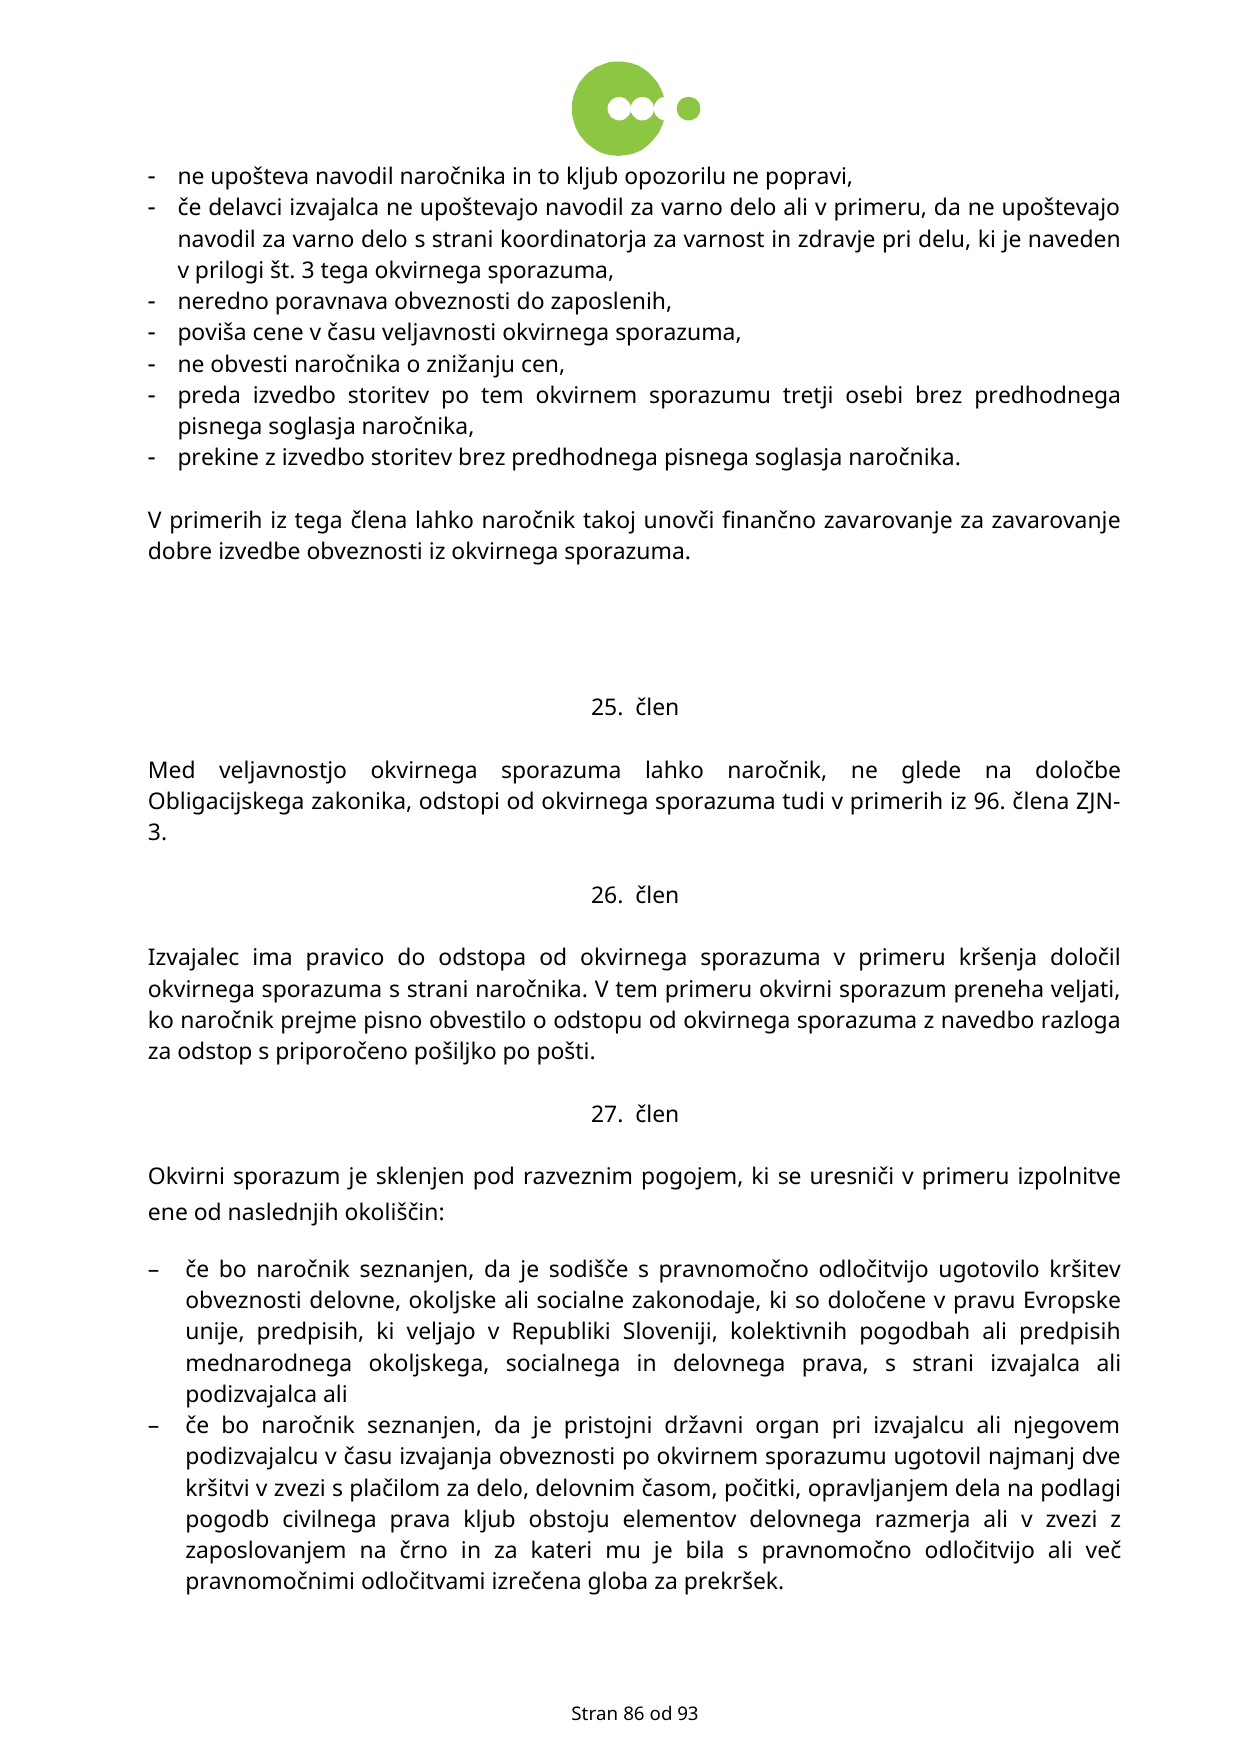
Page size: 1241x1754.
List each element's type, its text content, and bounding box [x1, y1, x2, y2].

list če bo naročnik seznanjen, da je sodišče s pravnomočno odločitvijo ugotovilo kršitev obveznosti delovne, okoljske ali socialne zakonodaje, ki so določene v pravu Evropske unije, predpisih, ki veljajo v Republiki Sloveniji, kolektivnih pogodbah ali predpisih mednarodnega okoljskega, socialnega in delovnega prava, s strani izvajalca ali podizvajalca ali [148, 1253, 1122, 1409]
text Med veljavnostjo okvirnega sporazuma lahko naročnik, ne glede na določbe Obligacijskega zakonika, odstopi od okvirnega sporazuma tudi v primerih iz 96. člena ZJN-3. [148, 754, 1122, 848]
list ne obvesti naročnika o znižanju cen, [148, 348, 1122, 379]
list preda izvedbo storitev po tem okvirnem sporazumu tretji osebi brez predhodnega pisnega soglasja naročnika, [148, 379, 1122, 441]
text Okvirni sporazum je sklenjen pod razveznim pogojem, ki se uresniči v primeru izpolnitve ene od naslednjih okoliščin: [148, 1160, 1122, 1227]
list prekine z izvedbo storitev brez predhodnega pisnega soglasja naročnika. [148, 441, 1122, 473]
list če bo naročnik seznanjen, da je pristojni državni organ pri izvajalcu ali njegovem podizvajalcu v času izvajanja obveznosti po okvirnem sporazumu ugotovil najmanj dve kršitvi v zvezi s plačilom za delo, delovnim časom, počitki, opravljanjem dela na podlagi pogodb civilnega prava kljub obstoju elementov delovnega razmerja ali v zvezi z zaposlovanjem na črno in za kateri mu je bila s pravnomočno odločitvijo ali več pravnomočnimi odločitvami izrečena globa za prekršek. [148, 1409, 1122, 1597]
list člen [148, 879, 1122, 910]
list neredno poravnava obveznosti do zaposlenih, [148, 285, 1122, 316]
text Izvajalec ima pravico do odstopa od okvirnega sporazuma v primeru kršenja določil okvirnega sporazuma s strani naročnika. V tem primeru okvirni sporazum preneha veljati, ko naročnik prejme pisno obvestilo o odstopu od okvirnega sporazuma z navedbo razloga za odstop s priporočeno pošiljko po pošti. [148, 941, 1122, 1066]
list člen [148, 1098, 1122, 1129]
list če delavci izvajalca ne upoštevajo navodil za varno delo ali v primeru, da ne upoštevajo navodil za varno delo s strani koordinatorja za varnost in zdravje pri delu, ki je naveden v prilogi št. 3 tega okvirnega sporazuma, [148, 191, 1122, 285]
list ne upošteva navodil naročnika in to kljub opozorilu ne popravi, [148, 160, 1122, 191]
text V primerih iz tega člena lahko naročnik takoj unovči finančno zavarovanje za zavarovanje dobre izvedbe obveznosti iz okvirnega sporazuma. [148, 504, 1122, 566]
list poviša cene v času veljavnosti okvirnega sporazuma, [148, 316, 1122, 348]
list člen [148, 691, 1122, 723]
